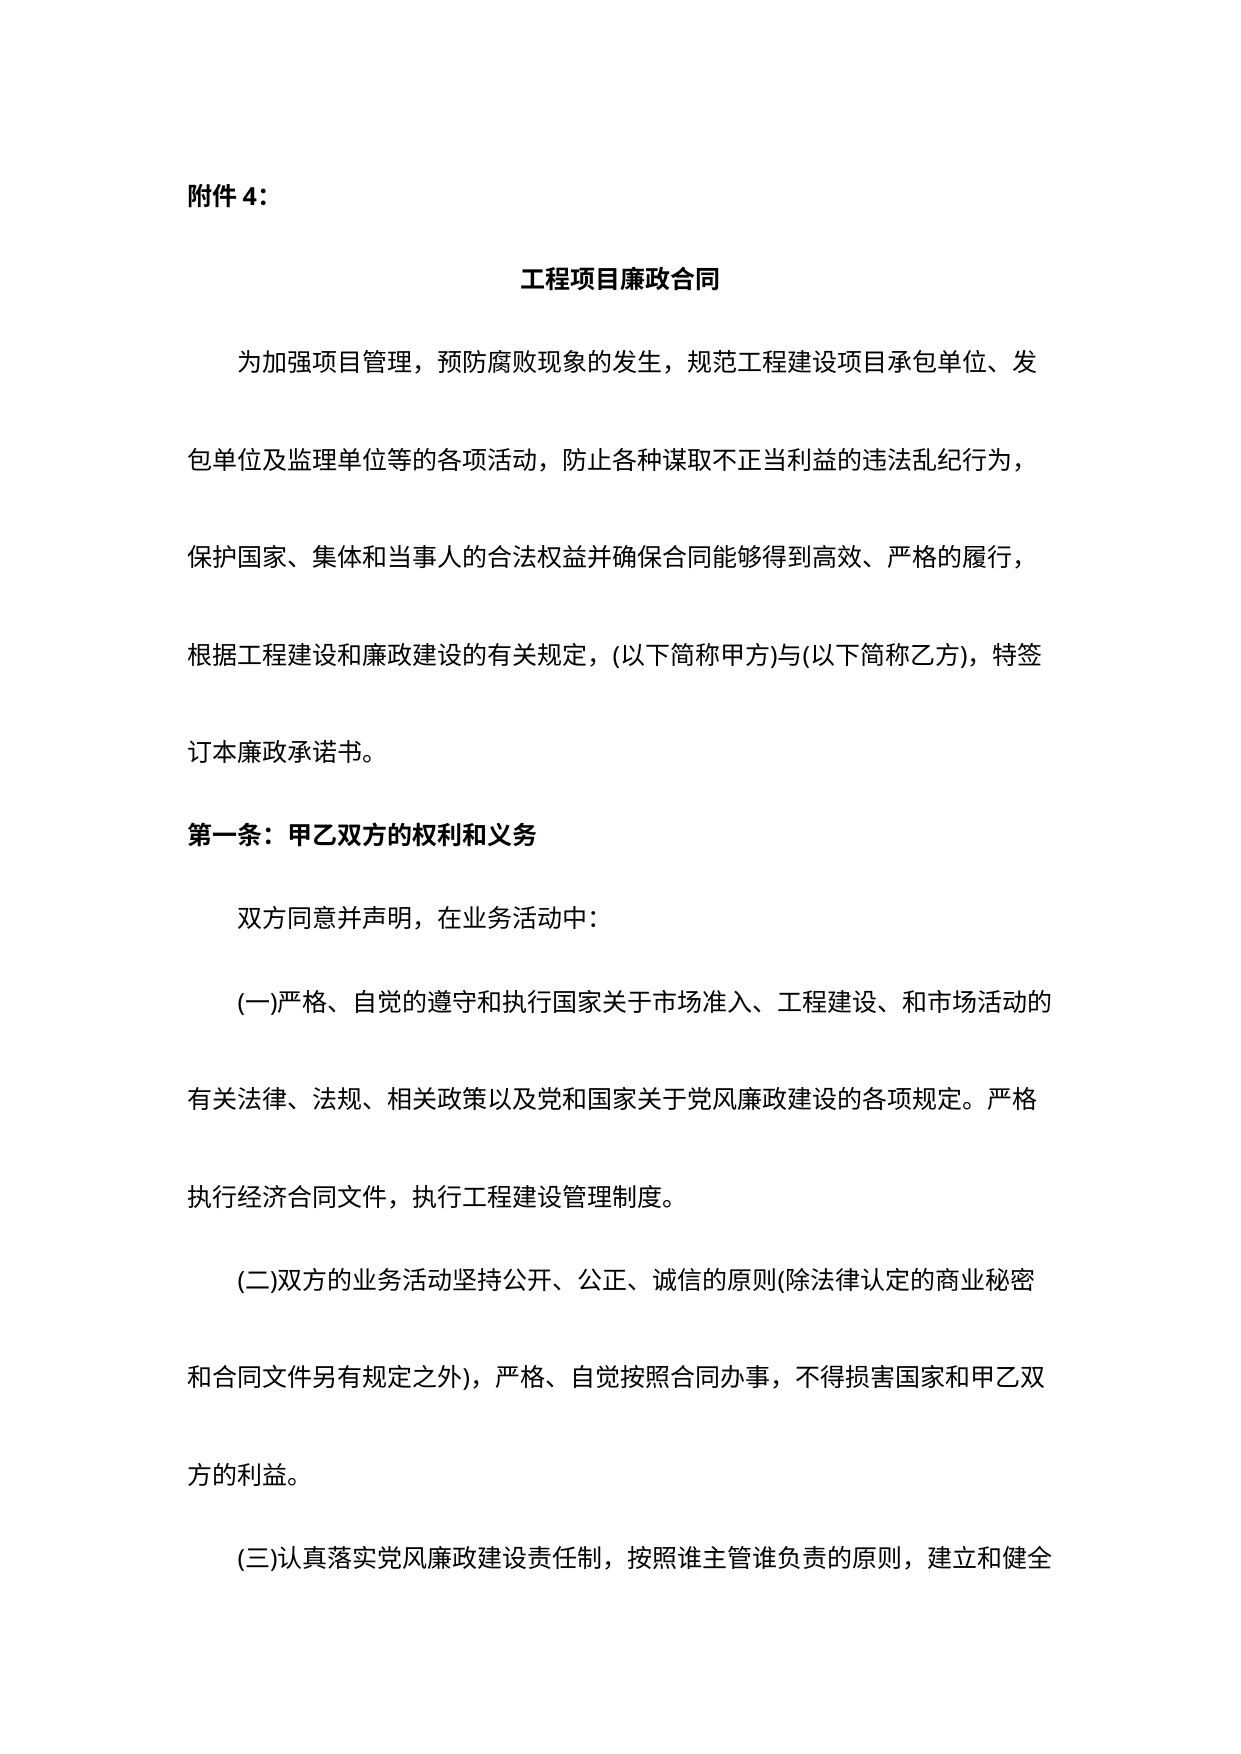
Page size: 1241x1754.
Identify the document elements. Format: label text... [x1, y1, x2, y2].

text 第一条：甲乙双方的权利和义务 [187, 801, 1053, 866]
text 双方同意并声明，在业务活动中： [187, 884, 1053, 949]
text 附件4： [187, 162, 1053, 227]
text (一)严格、自觉的遵守和执行国家关于市场准入、工程建设、和市场活动的有关法律、法规、相关政策以及党和国家关于党风廉政建设的各项规定。严格执行经济合同文件，执行工程建设管理制度。 [187, 968, 1053, 1228]
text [187, 1524, 1053, 1589]
text 为加强项目管理，预防腐败现象的发生，规范工程建设项目承包单位、发包单位及监理单位等的各项活动，防止各种谋取不正当利益的违法乱纪行为，保护国家、集体和当事人的合法权益并确保合同能够得到高效、严格的履行，根据工程建设和廉政建设的有关规定，(以下简称甲方)与(以下简称乙方)，特签订本廉政承诺书。 [187, 328, 1053, 783]
text (二)双方的业务活动坚持公开、公正、诚信的原则(除法律认定的商业秘密和合同文件另有规定之外)，严格、自觉按照合同办事，不得损害国家和甲乙双方的利益。 [187, 1246, 1053, 1506]
text 工程项目廉政合同 [187, 245, 1053, 310]
